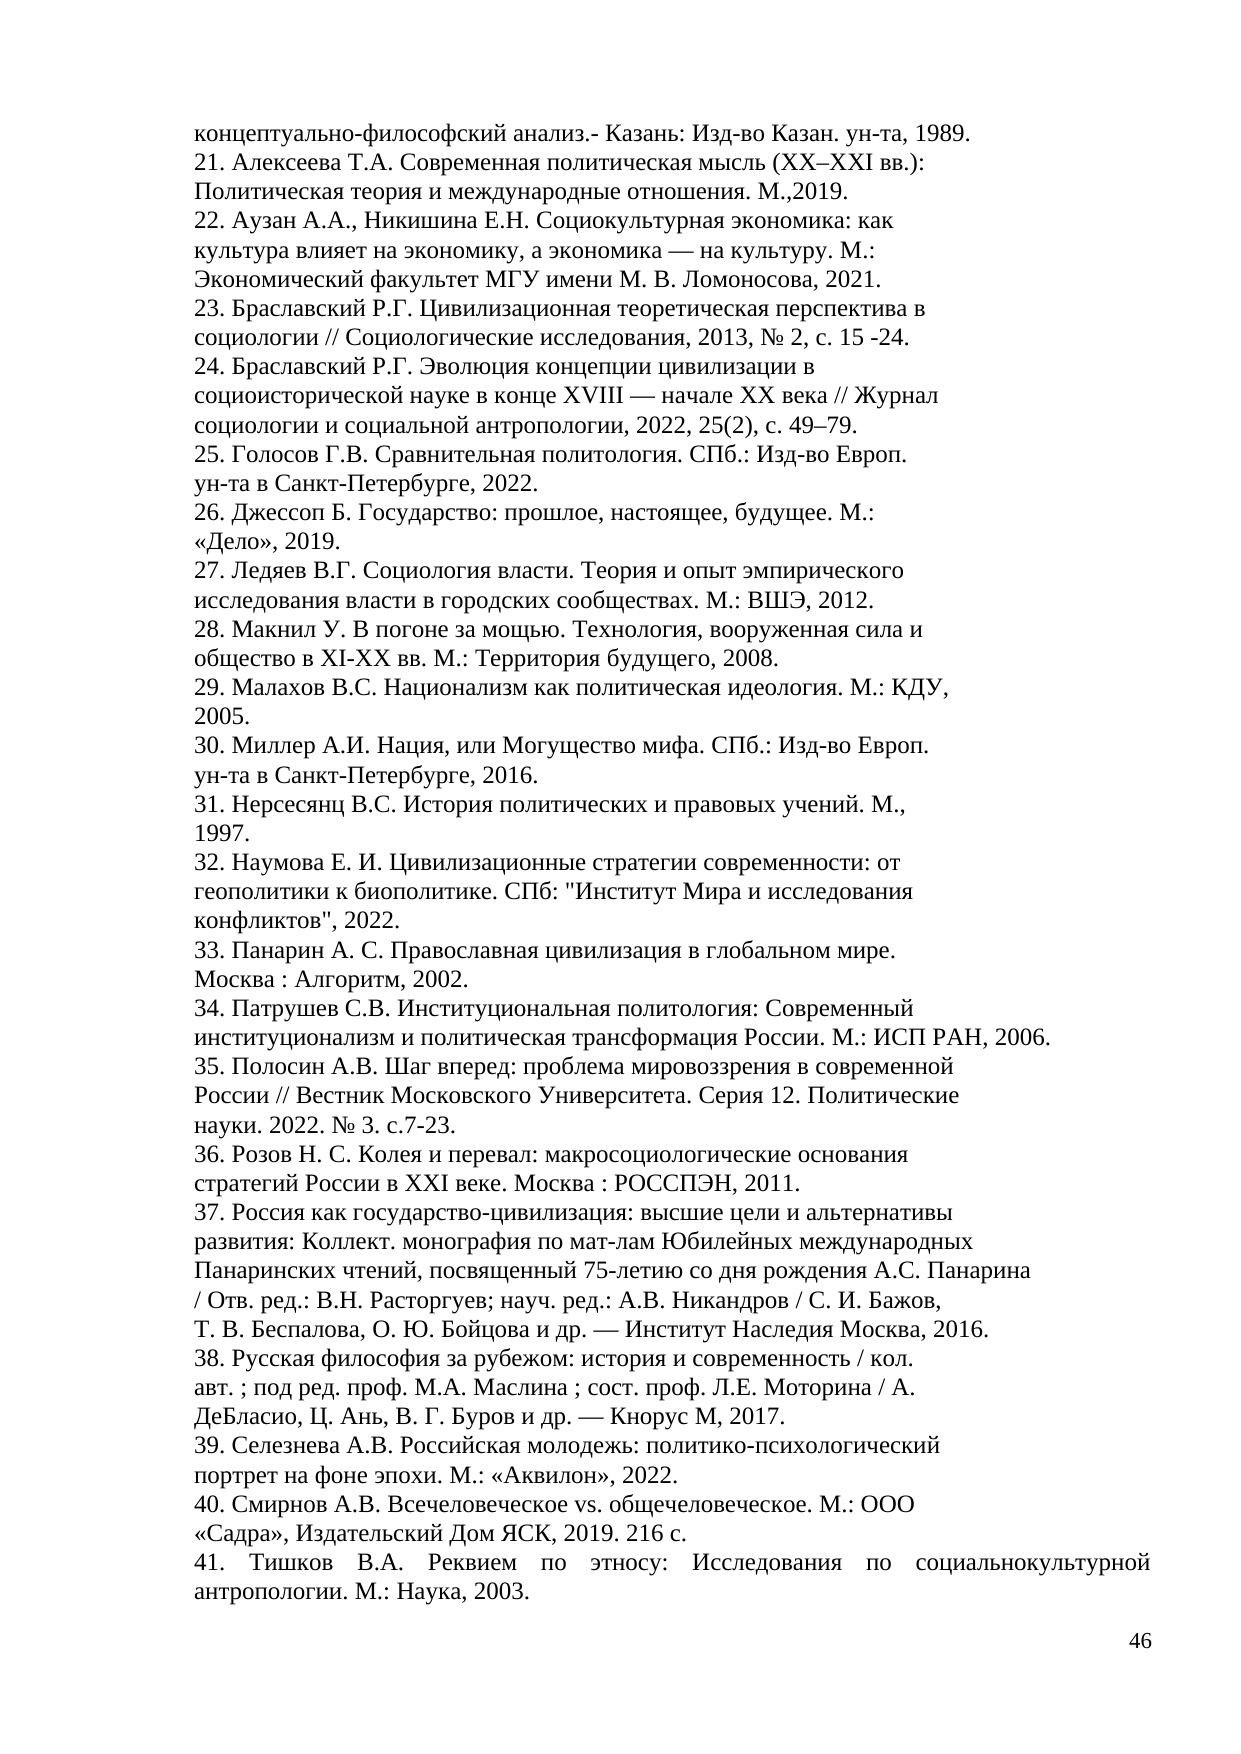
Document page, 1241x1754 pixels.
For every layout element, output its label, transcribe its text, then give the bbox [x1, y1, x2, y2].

text 2005. [194, 701, 1152, 730]
text 38. Русская философия за рубежом: история и современность / кол. [194, 1343, 1152, 1372]
text ун-та в Санкт-Петербурге, 2016. [194, 760, 1152, 788]
text 1997. [194, 818, 1152, 847]
text социоисторической науке в конце XVIII — начале XX века // Журнал [194, 381, 1152, 409]
text Т. В. Беспалова, О. Ю. Бойцова и др. — Институт Наследия Москва, 2016. [194, 1314, 1152, 1343]
text Панаринских чтений, посвященный 75-летию со дня рождения А.С. Панарина [194, 1256, 1152, 1284]
text 27. Ледяев В.Г. Социология власти. Теория и опыт эмпирического [194, 556, 1152, 584]
text «Садра», Издательский Дом ЯСК, 2019. 216 с. [194, 1518, 1152, 1547]
text «Дело», 2019. [194, 526, 1152, 555]
text портрет на фоне эпохи. М.: «Аквилон», 2022. [194, 1460, 1152, 1488]
text ДеБласио, Ц. Ань, В. Г. Буров и др. — Кнорус М, 2017. [194, 1401, 1152, 1430]
text социологии и социальной антропологии, 2022, 25(2), с. 49–79. [194, 410, 1152, 438]
text культура влияет на экономику, а экономика — на культуру. М.: [194, 235, 1152, 263]
text развития: Коллект. монография по мат-лам Юбилейных международных [194, 1226, 1152, 1255]
text общество в XI-XX вв. М.: Территория будущего, 2008. [194, 643, 1152, 672]
text 34. Патрушев С.В. Институциональная политология: Современный [194, 993, 1152, 1022]
text 22. Аузан А.А., Никишина Е.Н. Социокультурная экономика: как [194, 206, 1152, 234]
text стратегий России в XXI веке. Москва : РОССПЭН, 2011. [194, 1168, 1152, 1197]
text 21. Алексеева Т.А. Современная политическая мысль (XX–XXI вв.): [194, 147, 1152, 176]
text 37. Россия как государство-цивилизация: высшие цели и альтернативы [194, 1197, 1152, 1226]
text конфликтов", 2022. [194, 906, 1152, 934]
text Политическая теория и международные отношения. М.,2019. [194, 176, 1152, 205]
text институционализм и политическая трансформация России. М.: ИСП РАН, 2006. [194, 1022, 1152, 1051]
text авт. ; под ред. проф. М.А. Маслина ; сост. проф. Л.Е. Моторина / А. [194, 1372, 1152, 1401]
text 33. Панарин А. С. Православная цивилизация в глобальном мире. [194, 935, 1152, 963]
text 31. Нерсесянц В.С. История политических и правовых учений. М., [194, 789, 1152, 818]
text геополитики к биополитике. СПб: "Институт Мира и исследования [194, 876, 1152, 905]
text 40. Смирнов А.В. Всечеловеческое vs. общечеловеческое. М.: ООО [194, 1489, 1152, 1518]
text науки. 2022. № 3. c.7-23. [194, 1110, 1152, 1138]
text 26. Джессоп Б. Государство: прошлое, настоящее, будущее. М.: [194, 497, 1152, 526]
text 23. Браславский Р.Г. Цивилизационная теоретическая перспектива в [194, 293, 1152, 322]
text 41. Тишков В.А. Реквием по этносу: Исследования по социальнокультурной антропологии. М.: Наука, 2003. [194, 1547, 1152, 1605]
text 36. Розов Н. С. Колея и перевал: макросоциологические основания [194, 1139, 1152, 1168]
text 30. Миллер А.И. Нация, или Могущество мифа. СПб.: Изд-во Европ. [194, 731, 1152, 759]
text ун-та в Санкт-Петербурге, 2022. [194, 468, 1152, 497]
text исследования власти в городских сообществах. М.: ВШЭ, 2012. [194, 585, 1152, 613]
text 24. Браславский Р.Г. Эволюция концепции цивилизации в [194, 351, 1152, 380]
text Экономический факультет МГУ имени М. В. Ломоносова, 2021. [194, 264, 1152, 293]
text / Отв. ред.: В.Н. Расторгуев; науч. ред.: А.В. Никандров / С. И. Бажов, [194, 1285, 1152, 1313]
text 28. Макнил У. В погоне за мощью. Технология, вооруженная сила и [194, 614, 1152, 643]
text 29. Малахов В.С. Национализм как политическая идеология. М.: КДУ, [194, 672, 1152, 701]
text России // Вестник Московского Университета. Серия 12. Политические [194, 1081, 1152, 1109]
text 25. Голосов Г.В. Сравнительная политология. СПб.: Изд-во Европ. [194, 439, 1152, 468]
text 32. Наумова Е. И. Цивилизационные стратегии современности: от [194, 847, 1152, 876]
text Москва : Алгоритм, 2002. [194, 964, 1152, 993]
text социологии // Социологические исследования, 2013, № 2, с. 15 -24. [194, 322, 1152, 351]
text 39. Селезнева А.В. Российская молодежь: политико-психологический [194, 1431, 1152, 1459]
text концептуально-философский анализ.- Казань: Изд-во Казан. ун-та, 1989. [194, 118, 1152, 147]
text 35. Полосин А.В. Шаг вперед: проблема мировоззрения в современной [194, 1051, 1152, 1080]
